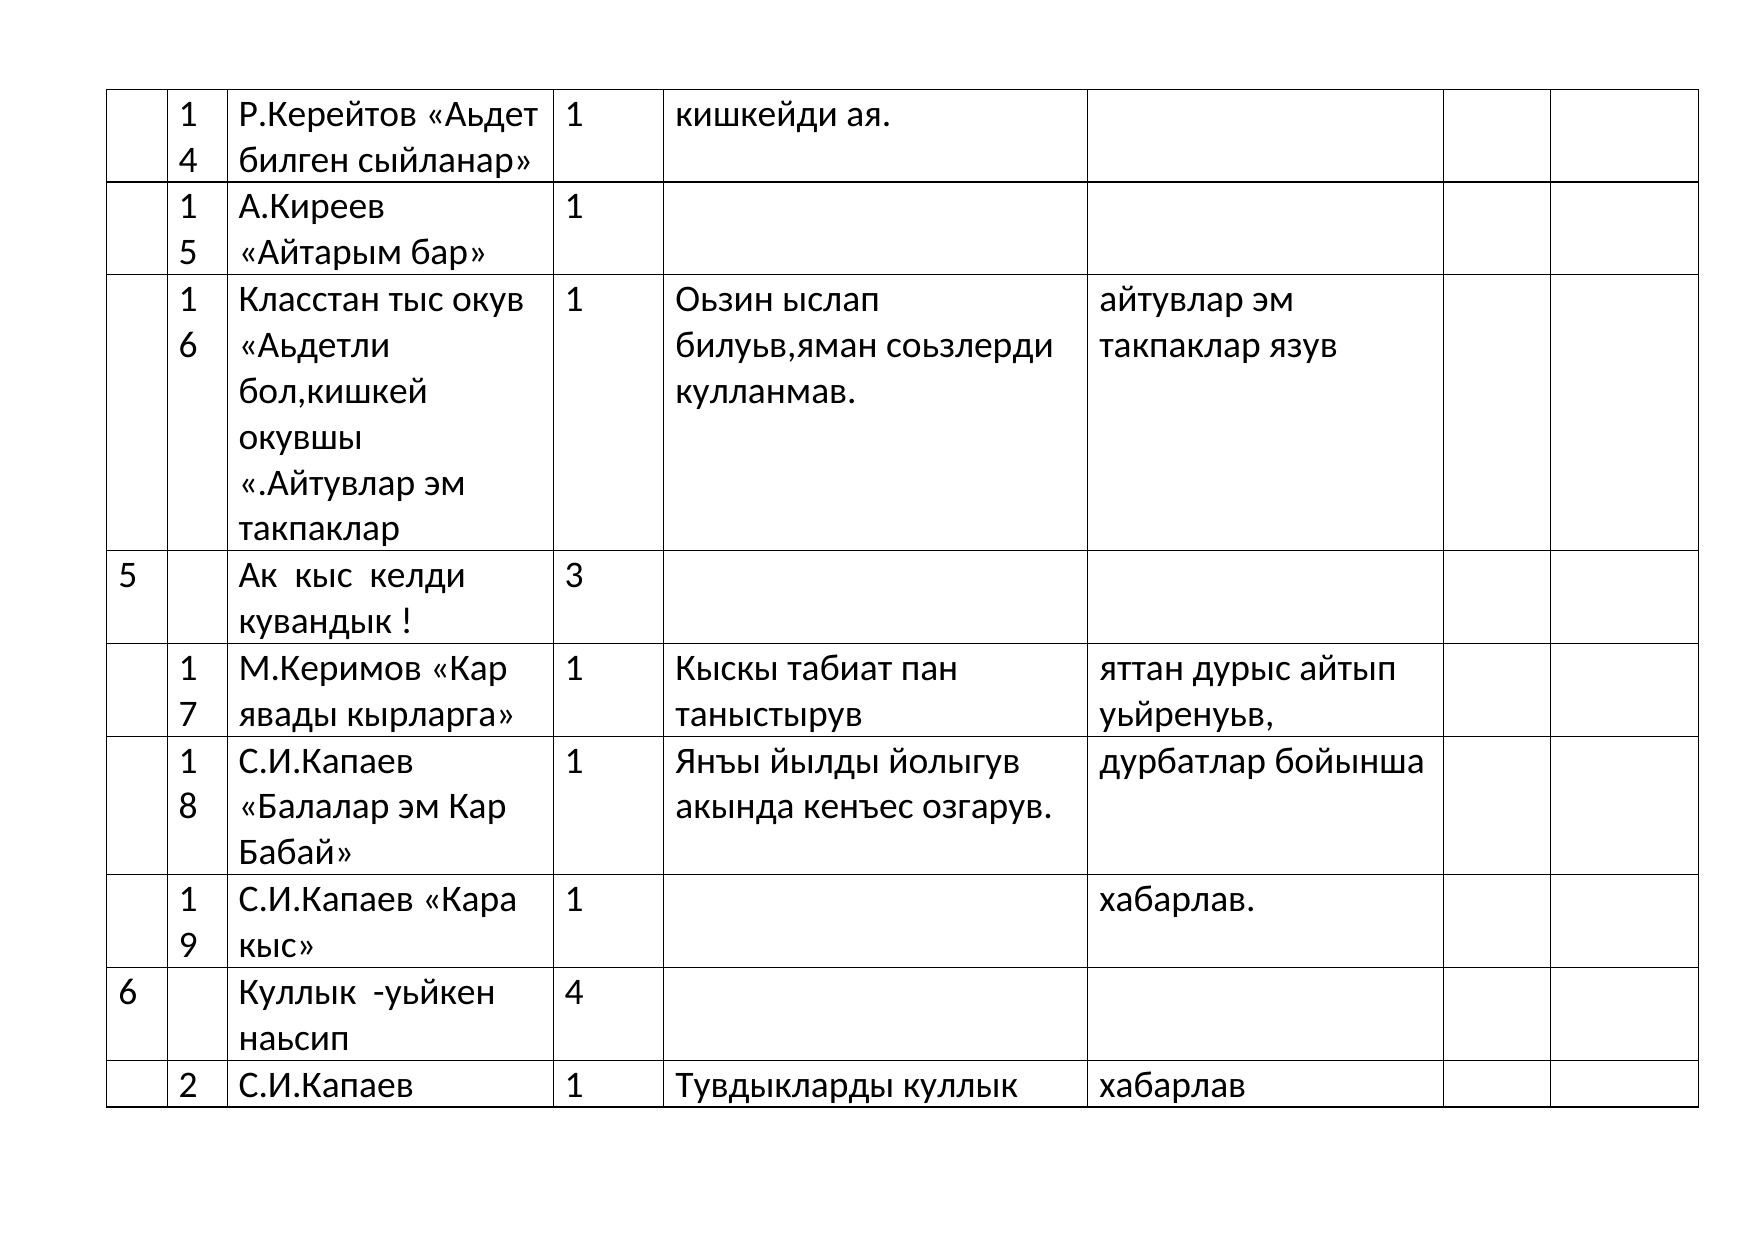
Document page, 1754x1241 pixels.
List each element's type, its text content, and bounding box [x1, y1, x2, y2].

table_cell 17 [168, 644, 227, 736]
table_cell Класстан тыс окув «Аьдетли бол,кишкей окувшы «.Айтувлар эм такпаклар [228, 275, 553, 550]
table_cell 19 [168, 875, 227, 967]
table_cell [1444, 737, 1550, 874]
table_cell [1444, 1061, 1550, 1106]
table_cell Янъы йылды йолыгув акында кенъес озгарув. [664, 737, 1087, 874]
table_cell [1444, 644, 1550, 736]
table_cell [107, 875, 167, 967]
table_cell 5 [107, 551, 167, 643]
table_cell [1551, 737, 1698, 874]
table_cell 1 [554, 1061, 663, 1106]
table_cell С.И.Капаев «Кара кыс» [228, 875, 553, 967]
table_cell дурбатлар бойынша [1088, 737, 1443, 874]
table_cell М.Керимов «Кар явады кырларга» [228, 644, 553, 736]
table_cell [664, 551, 1087, 643]
table_cell [107, 275, 167, 550]
table_cell [107, 737, 167, 874]
table_cell 1 [554, 183, 663, 274]
table_cell Р.Керейтов «Аьдет билген сыйланар» [228, 90, 553, 181]
table_cell айтувлар эм такпаклар язув [1088, 275, 1443, 550]
table_cell [1551, 968, 1698, 1059]
table_cell 4 [554, 968, 663, 1059]
table_cell 1 [554, 275, 663, 550]
table_cell [1444, 275, 1550, 550]
table_cell Ак кыс келди кувандык ! [228, 551, 553, 643]
table_cell 15 [168, 183, 227, 274]
table_cell 18 [168, 737, 227, 874]
table_cell [1444, 183, 1550, 274]
table_cell [1444, 551, 1550, 643]
table_cell Оьзин ыслап билуьв,яман соьзлерди кулланмав. [664, 275, 1087, 550]
table_cell [107, 183, 167, 274]
table_cell 16 [168, 275, 227, 550]
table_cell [664, 1061, 1087, 1106]
table_cell [168, 968, 227, 1059]
table_cell 1 [554, 875, 663, 967]
table_cell [1551, 275, 1698, 550]
table_cell кишкейди ая. [664, 90, 1087, 181]
table_cell [664, 183, 1087, 274]
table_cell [228, 1061, 553, 1106]
table_cell [1444, 968, 1550, 1059]
table_cell Куллык -уьйкен наьсип [228, 968, 553, 1059]
table_cell [664, 875, 1087, 967]
table_cell [1088, 551, 1443, 643]
table_cell [1551, 183, 1698, 274]
table_cell [168, 551, 227, 643]
table_cell 1 [554, 644, 663, 736]
table_cell А.Киреев «Айтарым бар» [228, 183, 553, 274]
table_cell С.И.Капаев «Балалар эм Кар Бабай» [228, 737, 553, 874]
table_cell [1444, 875, 1550, 967]
table_cell [1551, 1061, 1698, 1106]
table_cell [664, 968, 1087, 1059]
table_cell [107, 644, 167, 736]
table_cell 14 [168, 90, 227, 181]
table_cell [1551, 875, 1698, 967]
table_cell Кыскы табиат пан таныстырув [664, 644, 1087, 736]
table_cell [1088, 183, 1443, 274]
table_cell [107, 1061, 167, 1106]
table_cell [1088, 968, 1443, 1059]
table_cell 1 [554, 737, 663, 874]
table_cell [1444, 90, 1550, 181]
table_cell хабарлав [1088, 1061, 1443, 1106]
table_cell 3 [554, 551, 663, 643]
table_cell [1551, 644, 1698, 736]
table_cell хабарлав. [1088, 875, 1443, 967]
table_cell яттан дурыс айтып уьйренуьв, [1088, 644, 1443, 736]
table_cell 1 [554, 90, 663, 181]
table_cell [1551, 90, 1698, 181]
table_cell [107, 90, 167, 181]
table_cell [1088, 90, 1443, 181]
table_cell 6 [107, 968, 167, 1059]
table_cell 20 [168, 1061, 227, 1106]
table_cell [1551, 551, 1698, 643]
